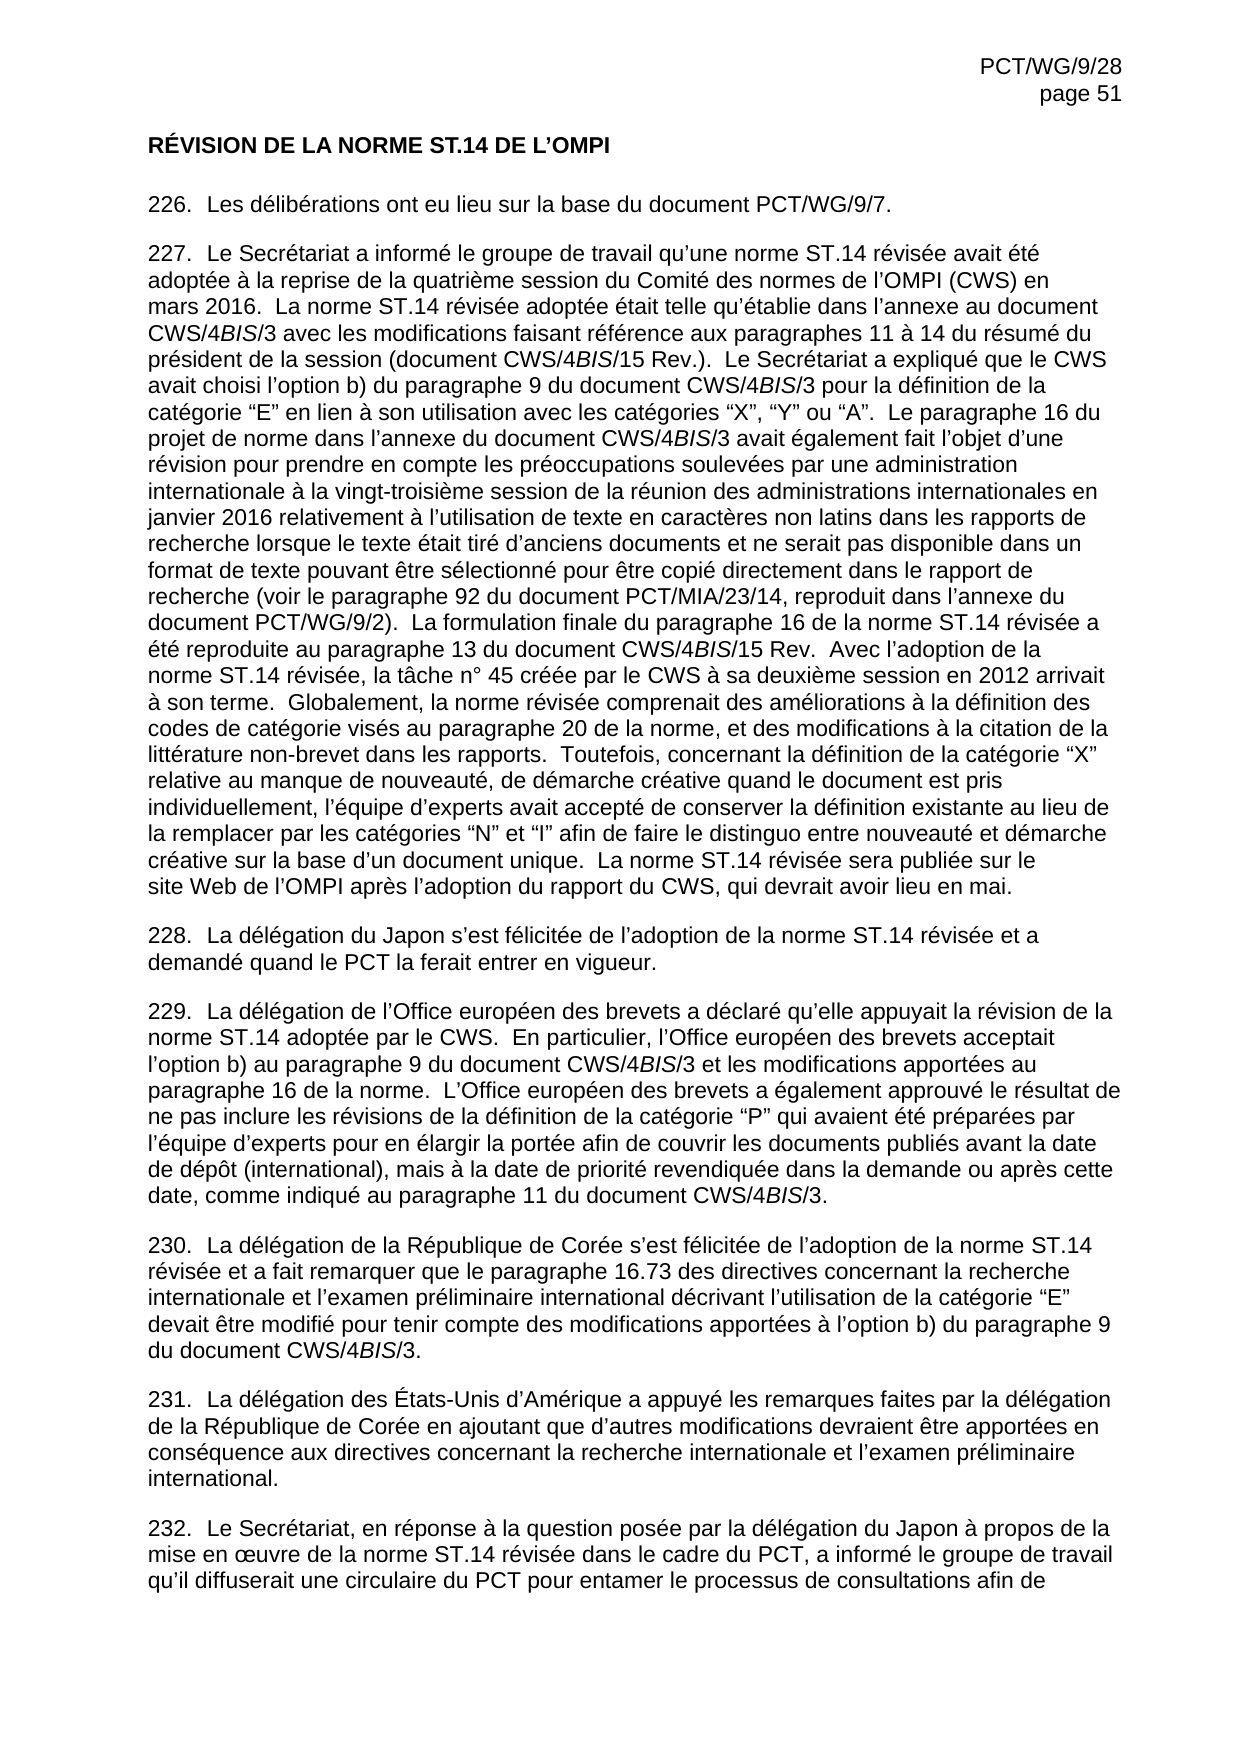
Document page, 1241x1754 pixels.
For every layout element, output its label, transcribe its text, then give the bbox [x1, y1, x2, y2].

text La délégation de l’Office européen des brevets a déclaré qu’elle appuyait la révision de la norme ST.14 adoptée par le CWS. En particulier, l’Office européen des brevets acceptait l’option b) au paragraphe 9 du document CWS/4BIS/3 et les modifications apportées au paragraphe 16 de la norme. L’Office européen des brevets a également approuvé le résultat de ne pas inclure les révisions de la définition de la catégorie “P” qui avaient été préparées par l’équipe d’experts pour en élargir la portée afin de couvrir les documents publiés avant la date de dépôt (international), mais à la date de priorité revendiquée dans la demande ou après cette date, comme indiqué au paragraphe 11 du document CWS/4BIS/3. [148, 998, 1122, 1209]
text La délégation des États-Unis d’Amérique a appuyé les remarques faites par la délégation de la République de Corée en ajoutant que d’autres modifications devraient être apportées en conséquence aux directives concernant la recherche internationale et l’examen préliminaire international. [148, 1386, 1122, 1492]
text La délégation de la République de Corée s’est félicitée de l’adoption de la norme ST.14 révisée et a fait remarquer que le paragraphe 16.73 des directives concernant la recherche internationale et l’examen préliminaire international décrivant l’utilisation de la catégorie “E” devait être modifié pour tenir compte des modifications apportées à l’option b) du paragraphe 9 du document CWS/4BIS/3. [148, 1232, 1122, 1363]
text Les délibérations ont eu lieu sur la base du document PCT/WG/9/7. [148, 191, 1122, 217]
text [148, 1514, 1122, 1594]
subtitle RÉvision de la norme ST.14 de l’OMPI [148, 132, 1122, 158]
text La délégation du Japon s’est félicitée de l’adoption de la norme ST.14 révisée et a demandé quand le PCT la ferait entrer en vigueur. [148, 922, 1122, 975]
text Le Secrétariat a informé le groupe de travail qu’une norme ST.14 révisée avait été adoptée à la reprise de la quatrième session du Comité des normes de l’OMPI (CWS) en mars 2016. La norme ST.14 révisée adoptée était telle qu’établie dans l’annexe au document CWS/4BIS/3 avec les modifications faisant référence aux paragraphes 11 à 14 du résumé du président de la session (document CWS/4BIS/15 Rev.). Le Secrétariat a expliqué que le CWS avait choisi l’option b) du paragraphe 9 du document CWS/4BIS/3 pour la définition de la catégorie “E” en lien à son utilisation avec les catégories “X”, “Y” ou “A”. Le paragraphe 16 du projet de norme dans l’annexe du document CWS/4BIS/3 avait également fait l’objet d’une révision pour prendre en compte les préoccupations soulevées par une administration internationale à la vingt-troisième session de la réunion des administrations internationales en janvier 2016 relativement à l’utilisation de texte en caractères non latins dans les rapports de recherche lorsque le texte était tiré d’anciens documents et ne serait pas disponible dans un format de texte pouvant être sélectionné pour être copié directement dans le rapport de recherche (voir le paragraphe 92 du document PCT/MIA/23/14, reproduit dans l’annexe du document PCT/WG/9/2). La formulation finale du paragraphe 16 de la norme ST.14 révisée a été reproduite au paragraphe 13 du document CWS/4BIS/15 Rev. Avec l’adoption de la norme ST.14 révisée, la tâche n° 45 créée par le CWS à sa deuxième session en 2012 arrivait à son terme. Globalement, la norme révisée comprenait des améliorations à la définition des codes de catégorie visés au paragraphe 20 de la norme, et des modifications à la citation de la littérature non-brevet dans les rapports. Toutefois, concernant la définition de la catégorie “X” relative au manque de nouveauté, de démarche créative quand le document est pris individuellement, l’équipe d’experts avait accepté de conserver la définition existante au lieu de la remplacer par les catégories “N” et “I” afin de faire le distinguo entre nouveauté et démarche créative sur la base d’un document unique. La norme ST.14 révisée sera publiée sur le site Web de l’OMPI après l’adoption du rapport du CWS, qui devrait avoir lieu en mai. [148, 240, 1122, 899]
